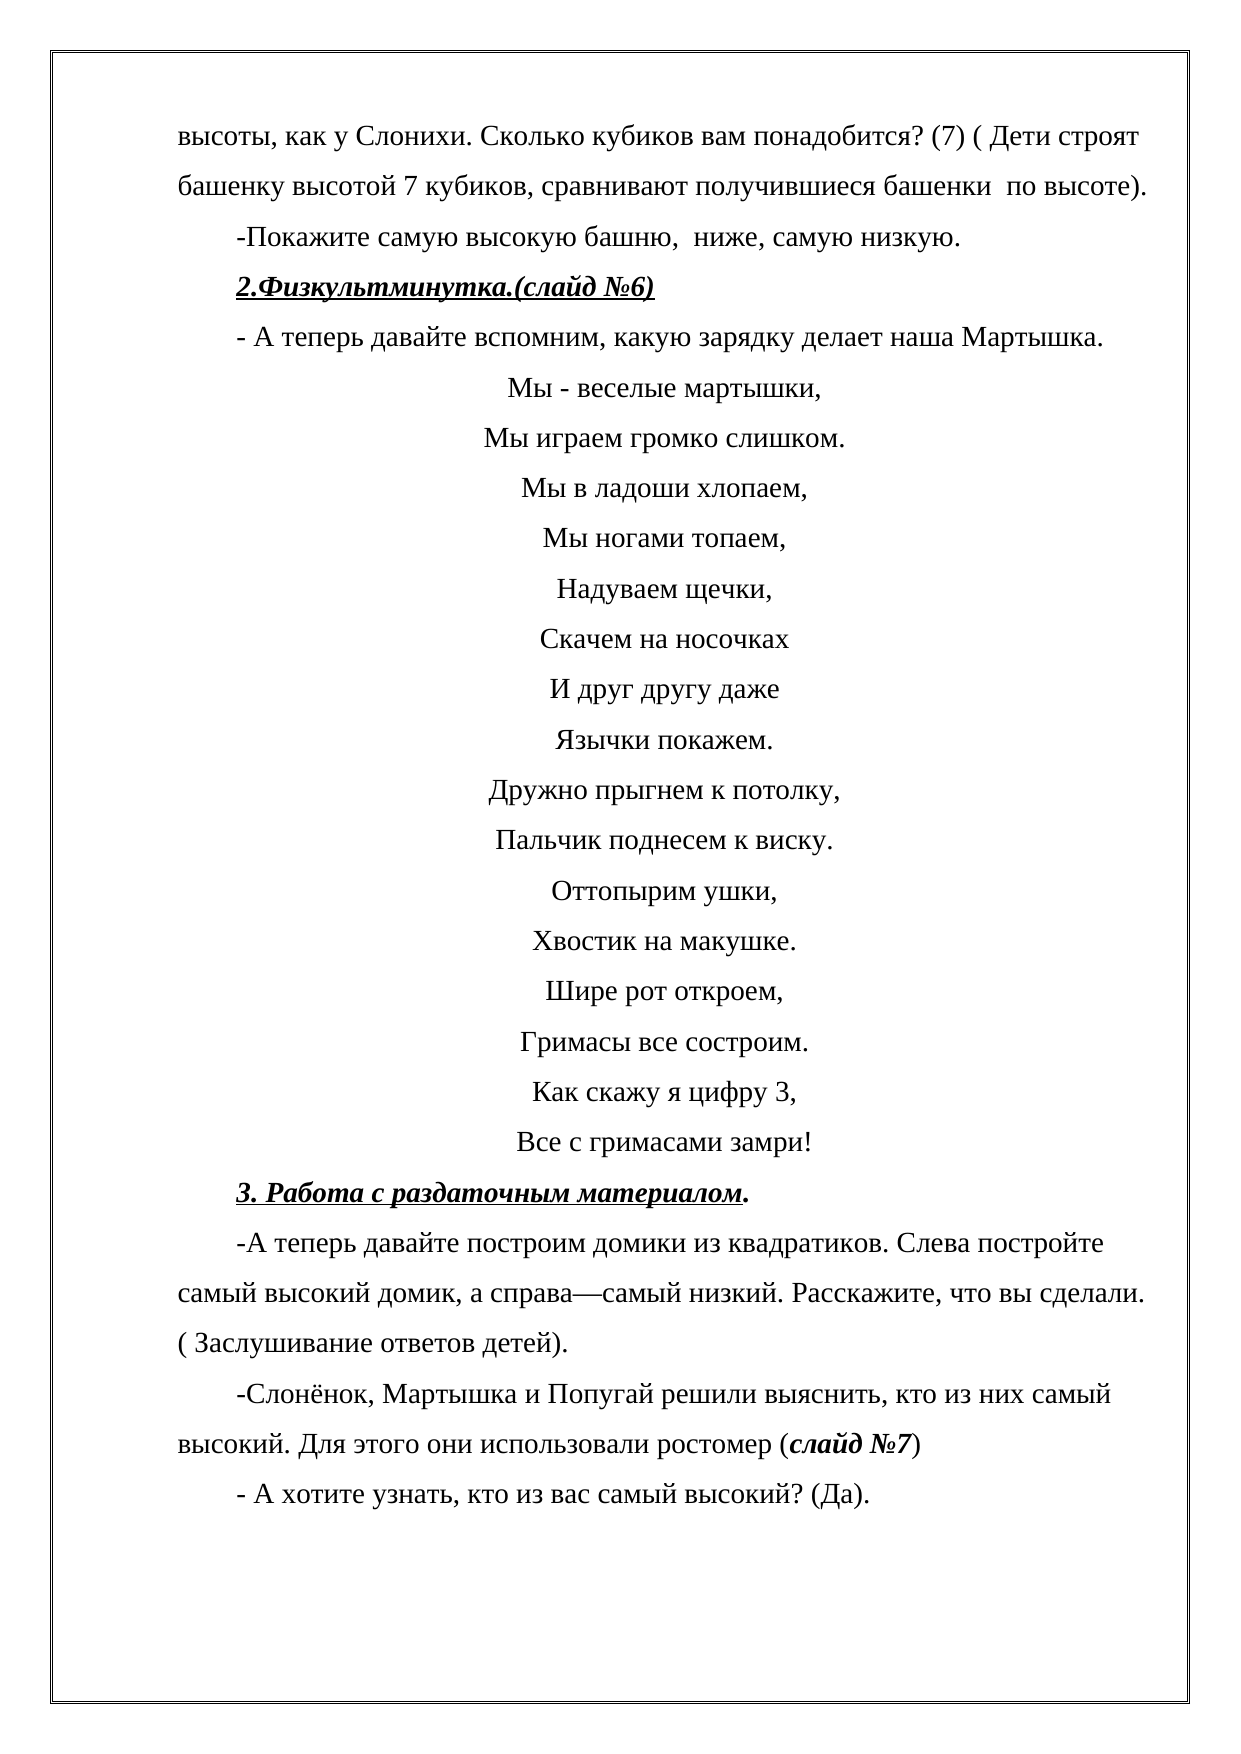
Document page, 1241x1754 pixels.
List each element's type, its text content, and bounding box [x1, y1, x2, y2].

text -Покажите самую высокую башню, ниже, самую низкую. [177, 219, 1152, 252]
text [177, 118, 1152, 202]
text - А хотите узнать, кто из вас самый высокий? (Да). [177, 1477, 1152, 1510]
text 2.Физкультминутка.(слайд №6) [177, 269, 1152, 303]
text -А теперь давайте построим домики из квадратиков. Слева постройте самый высокий домик, а справа—самый низкий. Расскажите, что вы сделали.( Заслушивание ответов детей). [177, 1225, 1152, 1359]
text 3. Работа с раздаточным материалом. [177, 1175, 1152, 1208]
text Мы - веселые мартышки, Мы играем громко слишком. Мы в ладоши хлопаем, Мы ногами топаем, Надуваем щечки, Скачем на носочках И друг другу даже Язычки покажем. Дружно прыгнем к потолку, Пальчик поднесем к виску. Оттопырим ушки, Хвостик на макушке. Шире рот откроем, Гримасы все состроим. Как скажу я цифру 3, Все с гримасами замри! [177, 370, 1152, 1158]
text -Слонёнок, Мартышка и Попугай решили выяснить, кто из них самый высокий. Для этого они использовали ростомер (слайд №7) [177, 1376, 1152, 1460]
text - А теперь давайте вспомним, какую зарядку делает наша Мартышка. [177, 319, 1152, 353]
